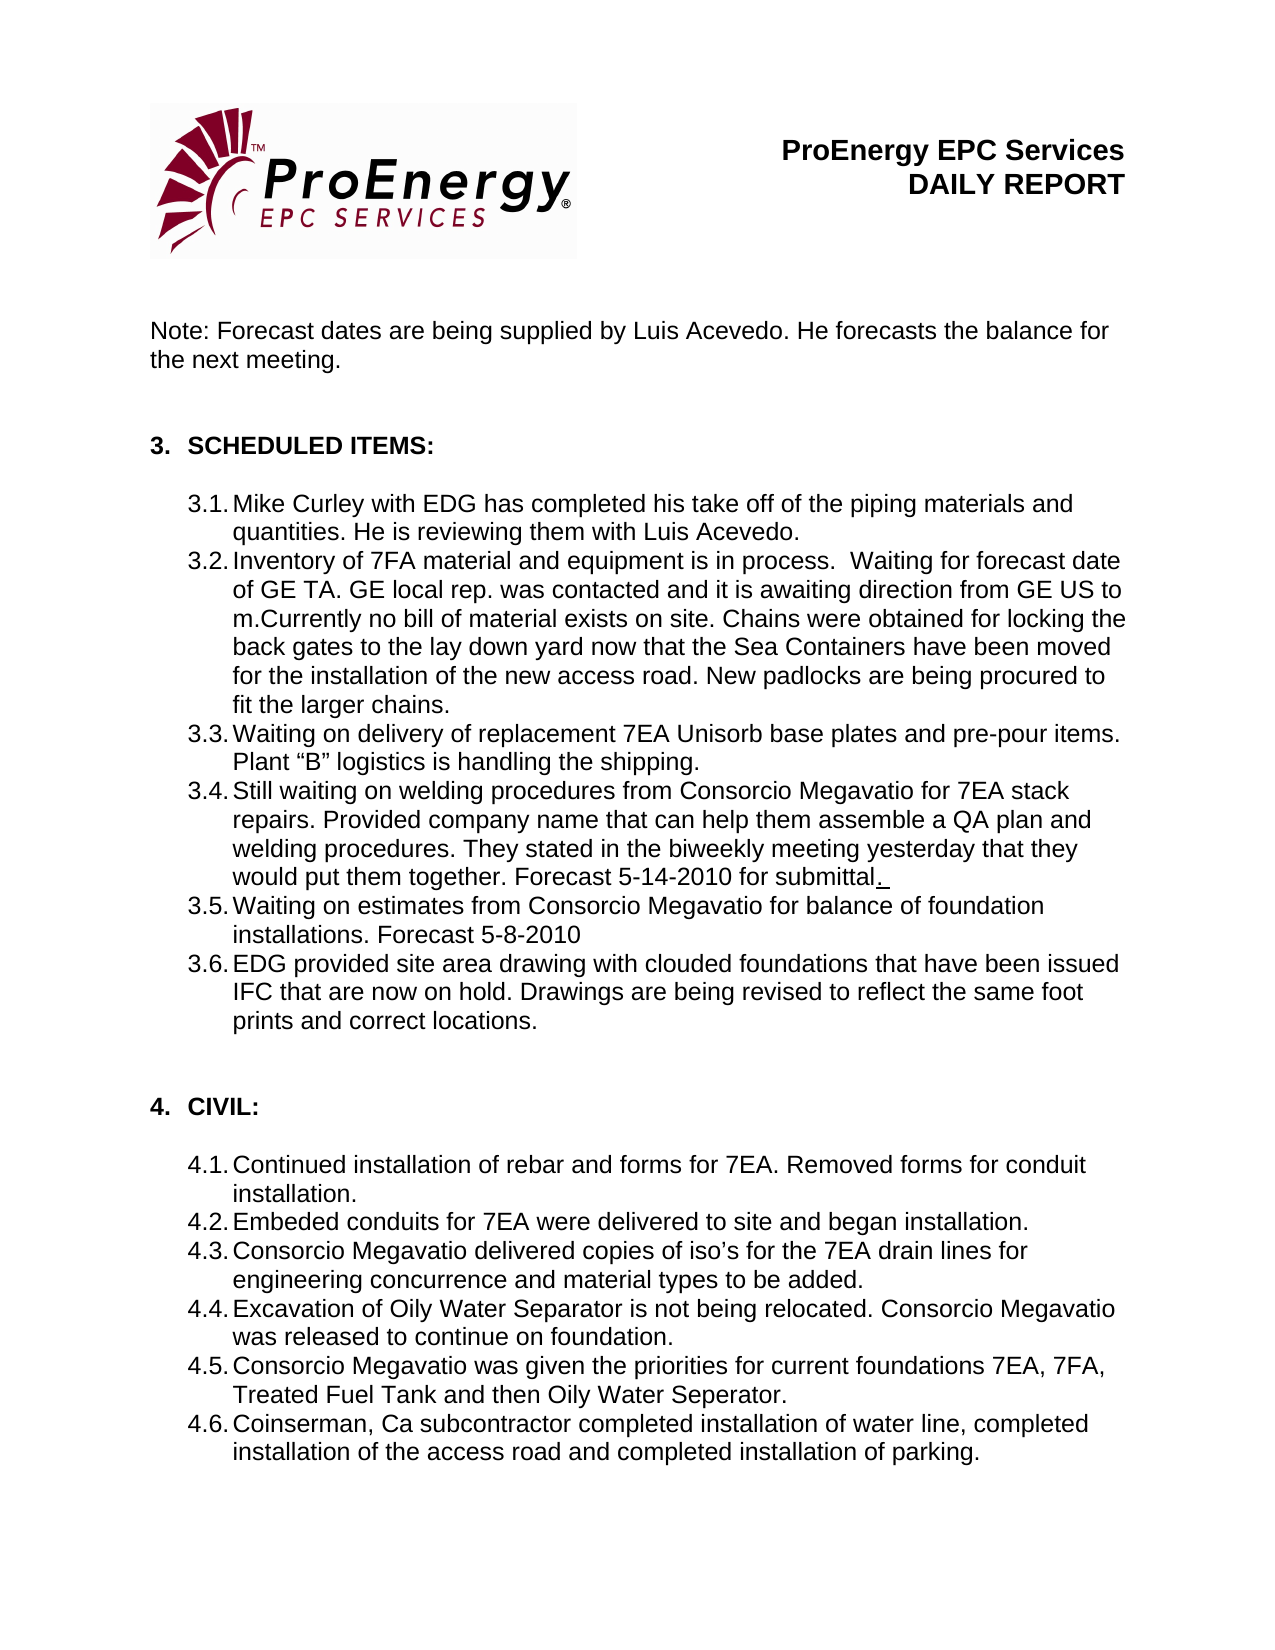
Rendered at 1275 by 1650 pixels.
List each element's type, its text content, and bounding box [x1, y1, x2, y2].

list Coinserman, Ca subcontractor completed installation of water line, completed installation of the access road and completed installation of parking. [187, 1408, 1125, 1466]
table_header SCHEDULED ITEMS: Mike Curley with EDG has completed his take off of the piping materials and quantities. He is reviewing them with Luis Acevedo. Inventory of 7FA material and equipment is in process. Waiting for forecast date of GE TA. GE local rep. was contacted and it is awaiting direction from GE US to m.Currently no bill of material exists on site. Chains were obtained for locking the back gates to the lay down yard now that the Sea Containers have been moved for the installation of the new access road. New padlocks are being procured to fit the larger chains. Waiting on delivery of replacement 7EA Unisorb base plates and pre-pour items. Plant “B” logistics is handling the shipping. Still waiting on welding procedures from Consorcio Megavatio for 7EA stack repairs. Provided company name that can help them assemble a QA plan and welding procedures. They stated in the biweekly meeting yesterday that they would put them together. Forecast 5-14-2010 for submittal. Waiting on estimates from Consorcio Megavatio for balance of foundation installations. Forecast 5-8-2010 EDG provided site area drawing with clouded foundations that have been issued IFC that are now on hold. Drawings are being revised to reflect the same foot prints and correct locations. [139, 402, 1144, 1063]
text Note: Forecast dates are being supplied by Luis Acevedo. He forecasts the balance for the next meeting. [150, 316, 1125, 373]
list Consorcio Megavatio was given the priorities for current foundations 7EA, 7FA, Treated Fuel Tank and then Oily Water Seperator. [187, 1351, 1125, 1408]
list Excavation of Oily Water Separator is not being relocated. Consorcio Megavatio was released to continue on foundation. [187, 1293, 1125, 1351]
list Embeded conduits for 7EA were delivered to site and began installation. [187, 1207, 1125, 1236]
list CIVIL: [150, 1092, 1125, 1121]
list Consorcio Megavatio delivered copies of iso’s for the 7EA drain lines for engineering concurrence and material types to be added. [187, 1236, 1125, 1293]
picture [150, 103, 577, 259]
list Continued installation of rebar and forms for 7EA. Removed forms for conduit installation. [187, 1150, 1125, 1207]
